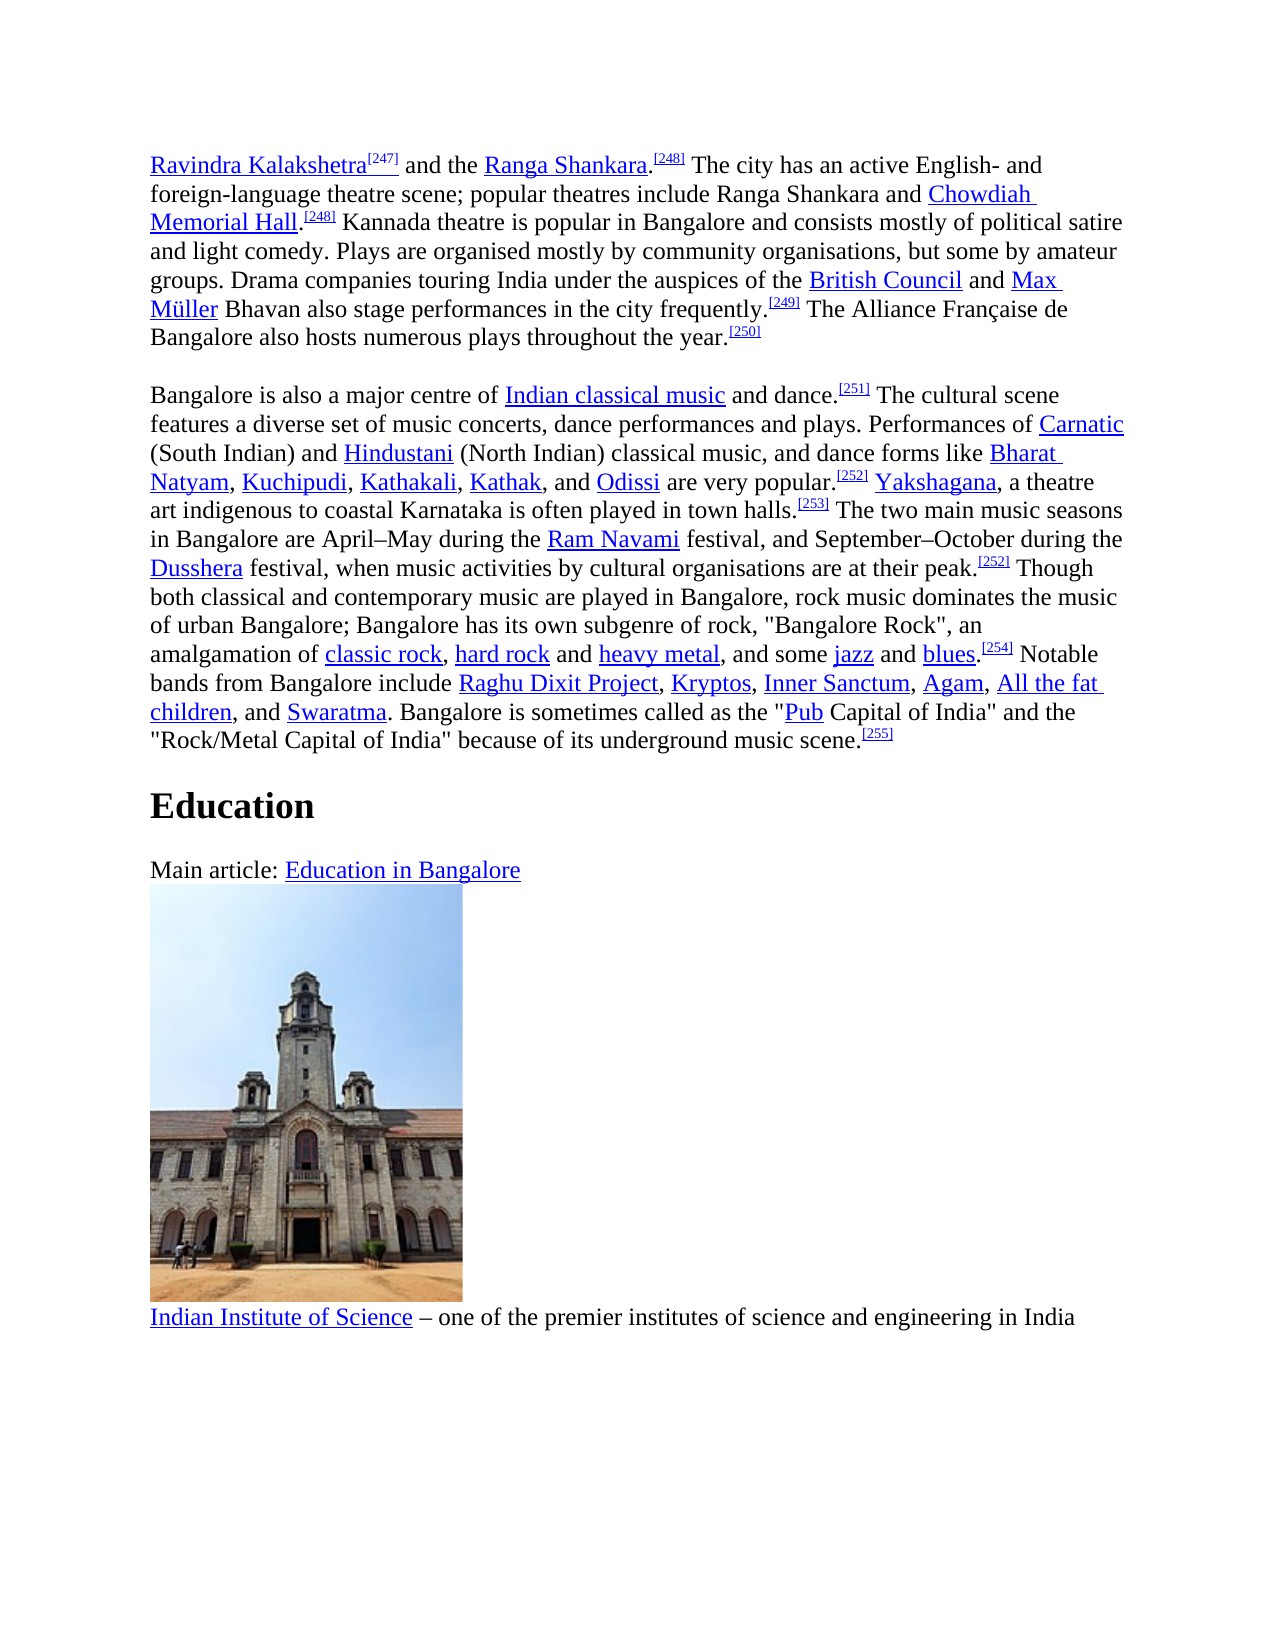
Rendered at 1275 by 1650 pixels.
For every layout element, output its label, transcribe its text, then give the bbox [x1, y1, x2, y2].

text Bangalore is also a major centre of Indian classical music and dance.[251] The cultural scene features a diverse set of music concerts, dance performances and plays. Performances of Carnatic (South Indian) and Hindustani (North Indian) classical music, and dance forms like Bharat Natyam, Kuchipudi, Kathakali, Kathak, and Odissi are very popular.[252] Yakshagana, a theatre art indigenous to coastal Karnataka is often played in town halls.[253] The two main music seasons in Bangalore are April–May during the Ram Navami festival, and September–October during the Dusshera festival, when music activities by cultural organisations are at their peak.[252] Though both classical and contemporary music are played in Bangalore, rock music dominates the music of urban Bangalore; Bangalore has its own subgenre of rock, "Bangalore Rock", an amalgamation of classic rock, hard rock and heavy metal, and some jazz and blues.[254] Notable bands from Bangalore include Raghu Dixit Project, Kryptos, Inner Sanctum, Agam, All the fat children, and Swaratma. Bangalore is sometimes called as the "Pub Capital of India" and the "Rock/Metal Capital of India" because of its underground music scene.[255] [150, 380, 1125, 754]
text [150, 150, 1125, 351]
text Education [150, 783, 1125, 826]
picture [150, 884, 463, 1302]
text Indian Institute of Science – one of the premier institutes of science and engineering in India [150, 1302, 1125, 1331]
text Main article: Education in Bangalore [150, 856, 1125, 884]
